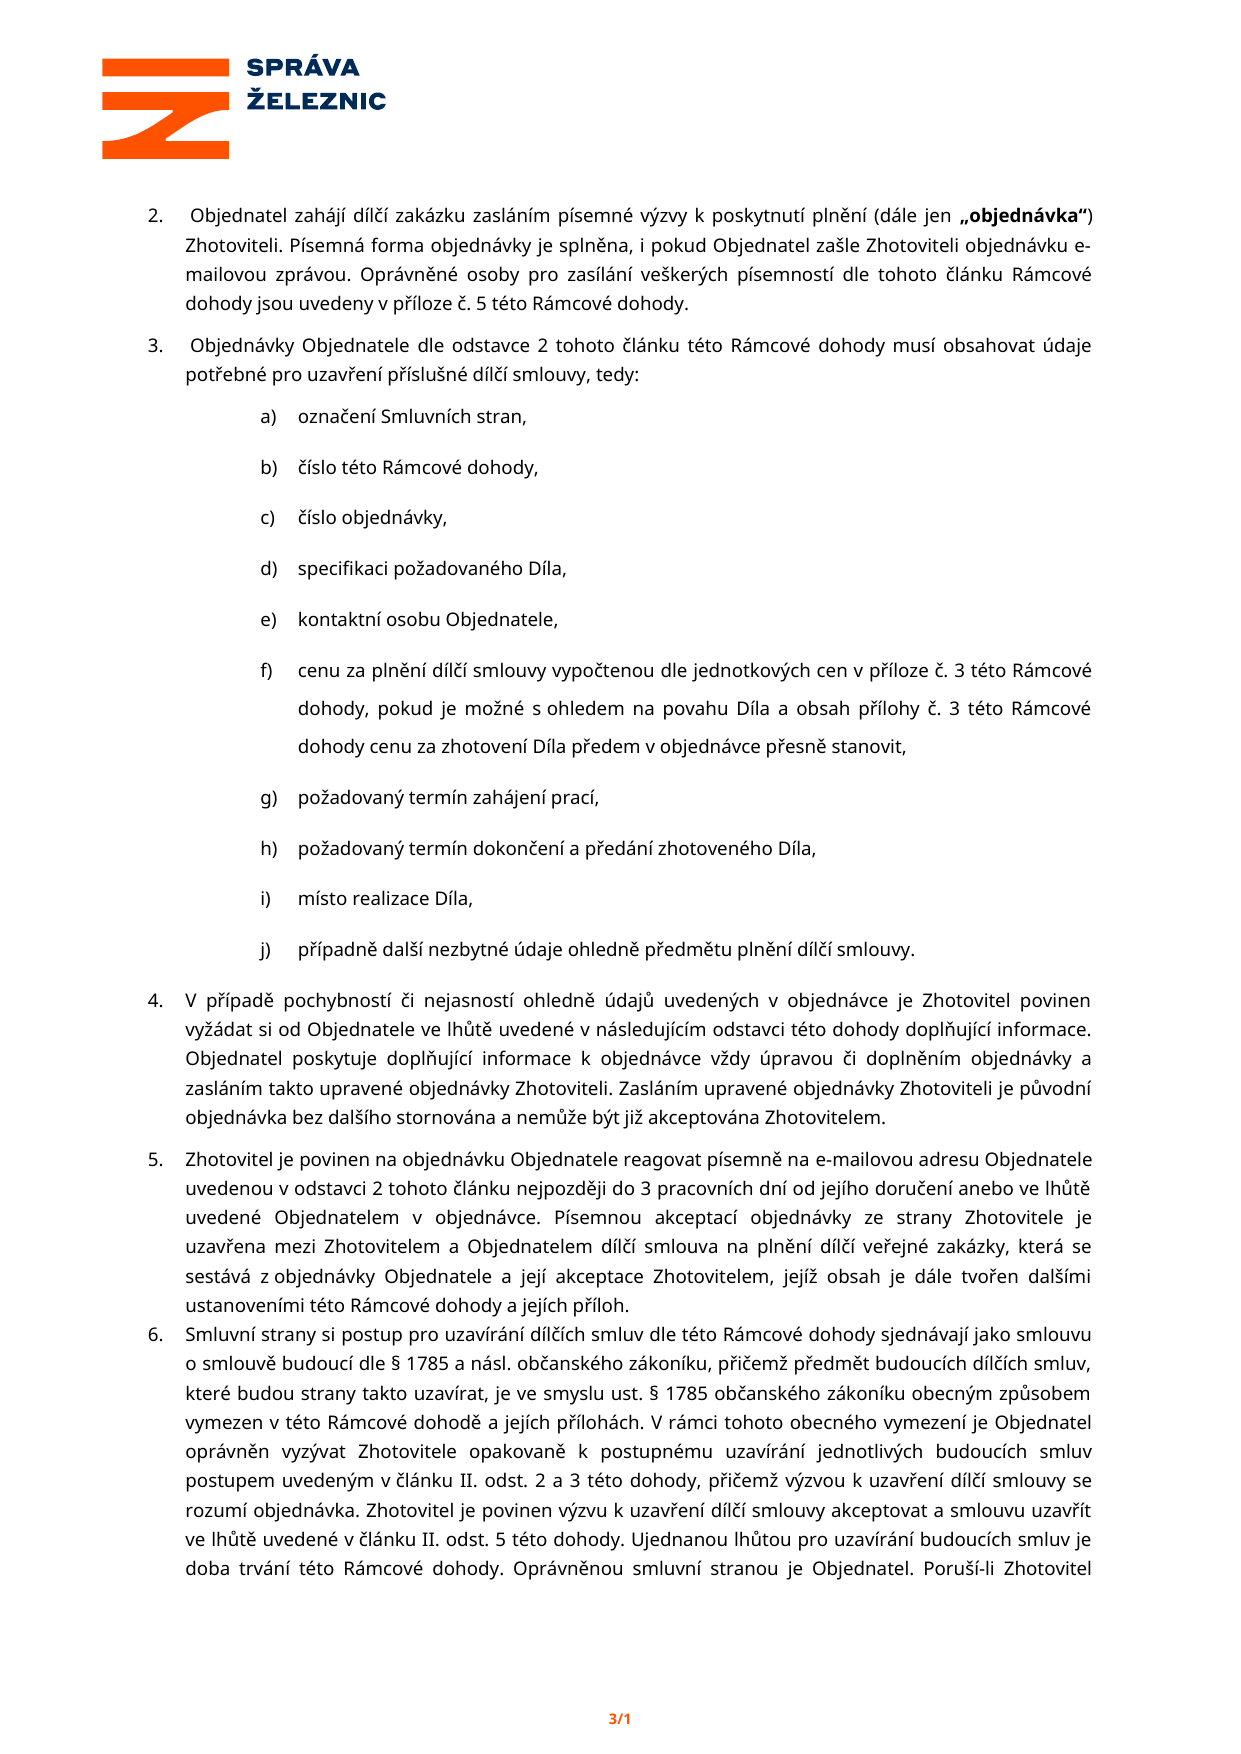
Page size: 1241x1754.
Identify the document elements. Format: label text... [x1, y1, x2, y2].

list číslo této Rámcové dohody, [260, 454, 1093, 479]
list Zhotovitel je povinen na objednávku Objednatele reagovat písemně na e-mailovou adresu Objednatele uvedenou v odstavci 2 tohoto článku nejpozději do 3 pracovních dní od jejího doručení anebo ve lhůtě uvedené Objednatelem v objednávce. Písemnou akceptací objednávky ze strany Zhotovitele je uzavřena mezi Zhotovitelem a Objednatelem dílčí smlouva na plnění dílčí veřejné zakázky, která se sestává z objednávky Objednatele a její akceptace Zhotovitelem, jejíž obsah je dále tvořen dalšími ustanoveními této Rámcové dohody a jejích příloh. [148, 1146, 1093, 1318]
list kontaktní osobu Objednatele, [260, 606, 1093, 632]
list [148, 1321, 1093, 1581]
list požadovaný termín dokončení a předání zhotoveného Díla, [260, 835, 1093, 860]
list V případě pochybností či nejasností ohledně údajů uvedených v objednávce je Zhotovitel povinen vyžádat si od Objednatele ve lhůtě uvedené v následujícím odstavci této dohody doplňující informace. Objednatel poskytuje doplňující informace k objednávce vždy úpravou či doplněním objednávky a zasláním takto upravené objednávky Zhotoviteli. Zasláním upravené objednávky Zhotoviteli je původní objednávka bez dalšího stornována a nemůže být již akceptována Zhotovitelem. [148, 987, 1093, 1129]
list číslo objednávky, [260, 505, 1093, 530]
list místo realizace Díla, [260, 886, 1093, 911]
list specifikaci požadovaného Díla, [260, 555, 1093, 581]
list případně další nezbytné údaje ohledně předmětu plnění dílčí smlouvy. [260, 936, 1093, 962]
list cenu za plnění dílčí smlouvy vypočtenou dle jednotkových cen v příloze č. 3 této Rámcové dohody, pokud je možné s ohledem na povahu Díla a obsah přílohy č. 3 této Rámcové dohody cenu za zhotovení Díla předem v objednávce přesně stanovit, [260, 657, 1093, 759]
list požadovaný termín zahájení prací, [260, 784, 1093, 809]
list Objednávky Objednatele dle odstavce 2 tohoto článku této Rámcové dohody musí obsahovat údaje potřebné pro uzavření příslušné dílčí smlouvy, tedy: [148, 332, 1093, 387]
list Objednatel zahájí dílčí zakázku zasláním písemné výzvy k poskytnutí plnění (dále jen „objednávka“) Zhotoviteli. Písemná forma objednávky je splněna, i pokud Objednatel zašle Zhotoviteli objednávku e-mailovou zprávou. Oprávněné osoby pro zasílání veškerých písemností dle tohoto článku Rámcové dohody jsou uvedeny v příloze č. 5 této Rámcové dohody. [148, 203, 1093, 316]
list označení Smluvních stran, [260, 403, 1093, 429]
